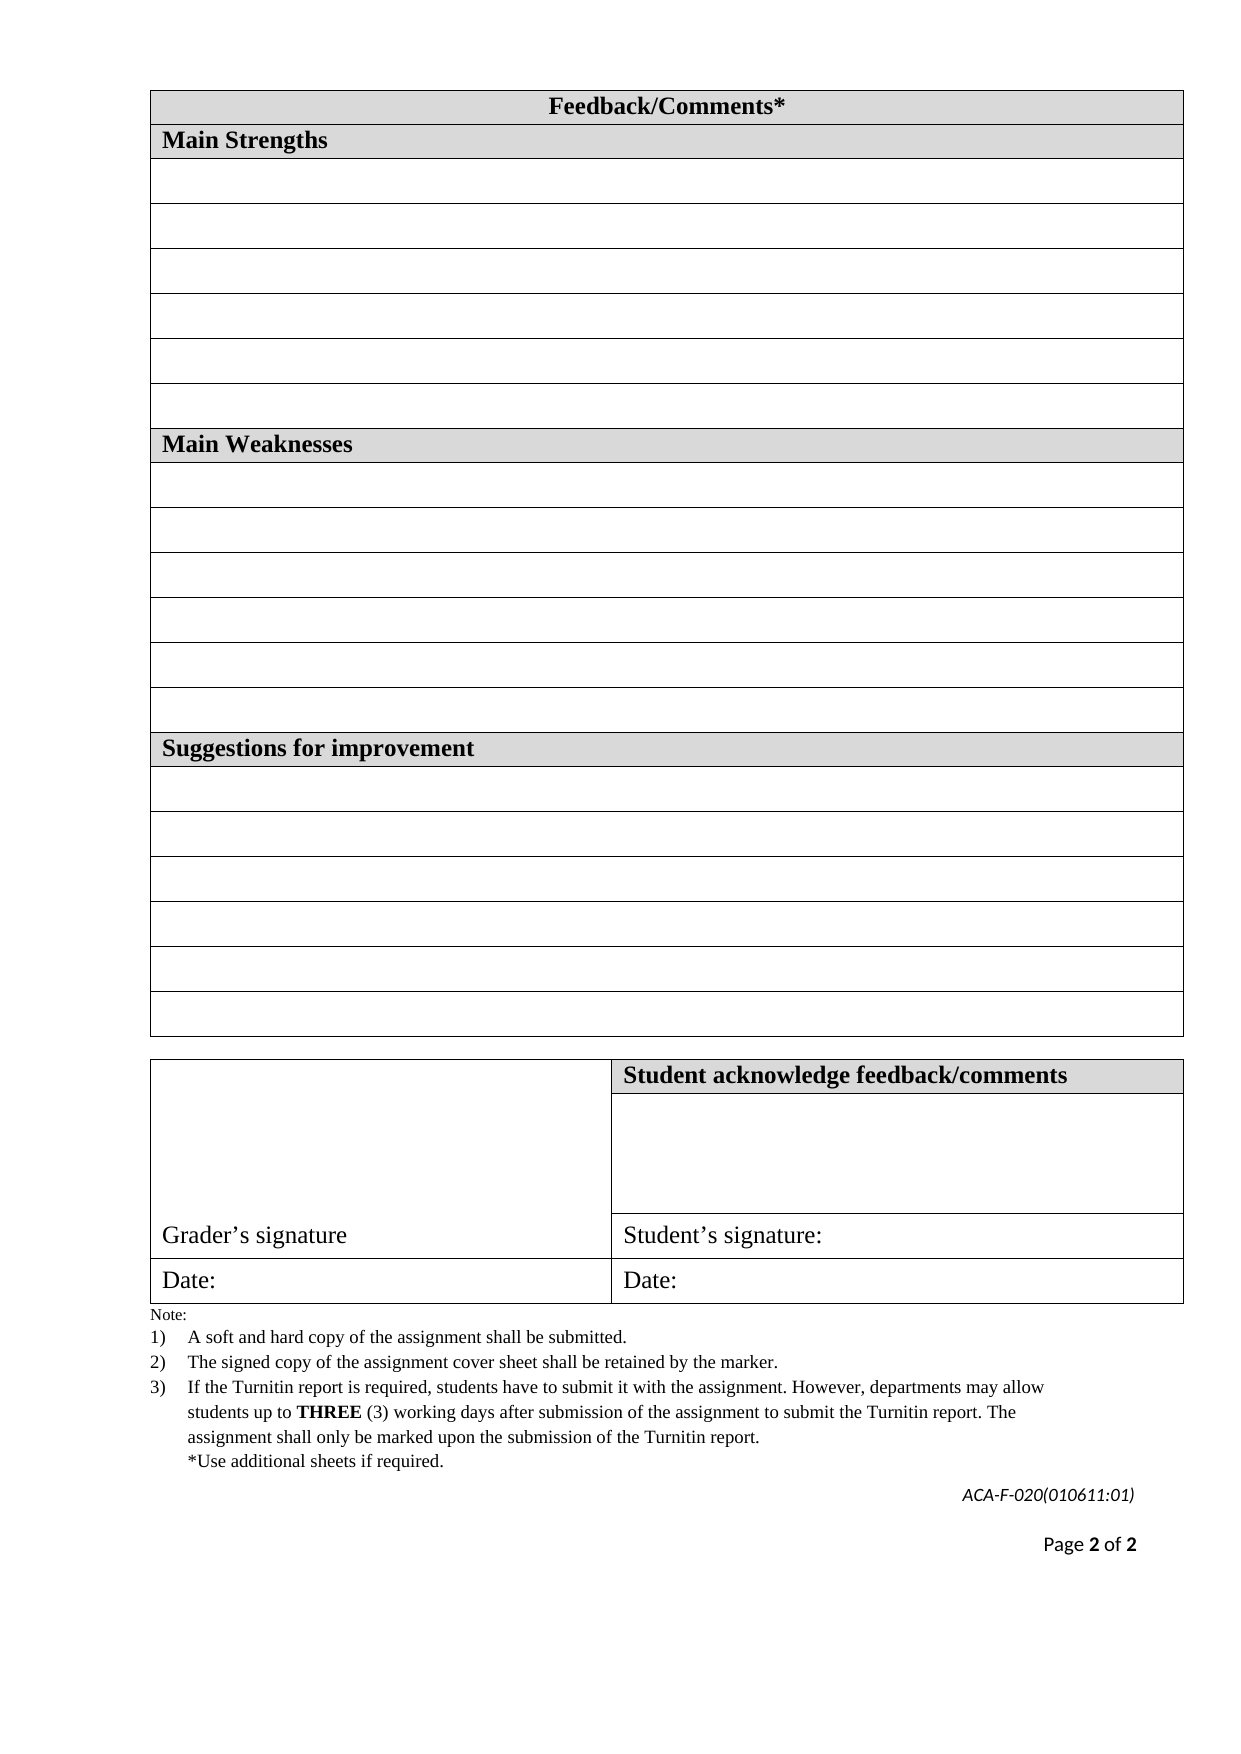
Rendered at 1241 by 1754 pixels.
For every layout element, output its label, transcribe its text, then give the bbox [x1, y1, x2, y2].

table_cell [151, 902, 1183, 946]
table_header Feedback/Comments* [151, 91, 1183, 124]
table_cell [151, 249, 1183, 293]
list The signed copy of the assignment cover sheet shall be retained by the marker. [150, 1351, 1090, 1373]
table_cell Student’s signature: [612, 1214, 1183, 1258]
table_header [151, 1060, 611, 1213]
table_cell [151, 384, 1183, 428]
table_cell [151, 767, 1183, 811]
table_cell Date: [151, 1259, 611, 1303]
table_cell Date: [612, 1259, 1183, 1303]
table_cell [151, 463, 1183, 507]
table_cell [151, 294, 1183, 338]
table_cell Main Strengths [151, 125, 1183, 158]
table_cell [151, 553, 1183, 597]
table_cell [151, 204, 1183, 248]
text *Use additional sheets if required. [187, 1450, 1090, 1472]
table_cell [612, 1094, 1183, 1213]
table_cell [151, 857, 1183, 901]
table_cell [151, 159, 1183, 203]
table_cell [151, 992, 1183, 1036]
table_cell [151, 812, 1183, 856]
table_header Student acknowledge feedback/comments [612, 1060, 1183, 1093]
table_cell [151, 508, 1183, 552]
text Note: [150, 1304, 1090, 1323]
table_cell [151, 643, 1183, 687]
table_cell [151, 598, 1183, 642]
list If the Turnitin report is required, students have to submit it with the assignment. However, departments may allow students up to THREE (3) working days after submission of the assignment to submit the Turnitin report. The assignment shall only be marked upon the submission of the Turnitin report. [150, 1376, 1090, 1447]
table_cell Suggestions for improvement [151, 733, 1183, 766]
table_cell Main Weaknesses [151, 429, 1183, 462]
table_cell [151, 947, 1183, 991]
table_cell [151, 339, 1183, 383]
list A soft and hard copy of the assignment shall be submitted. [150, 1326, 1090, 1348]
table_cell [151, 688, 1183, 732]
table_cell Grader’s signature [151, 1213, 611, 1258]
